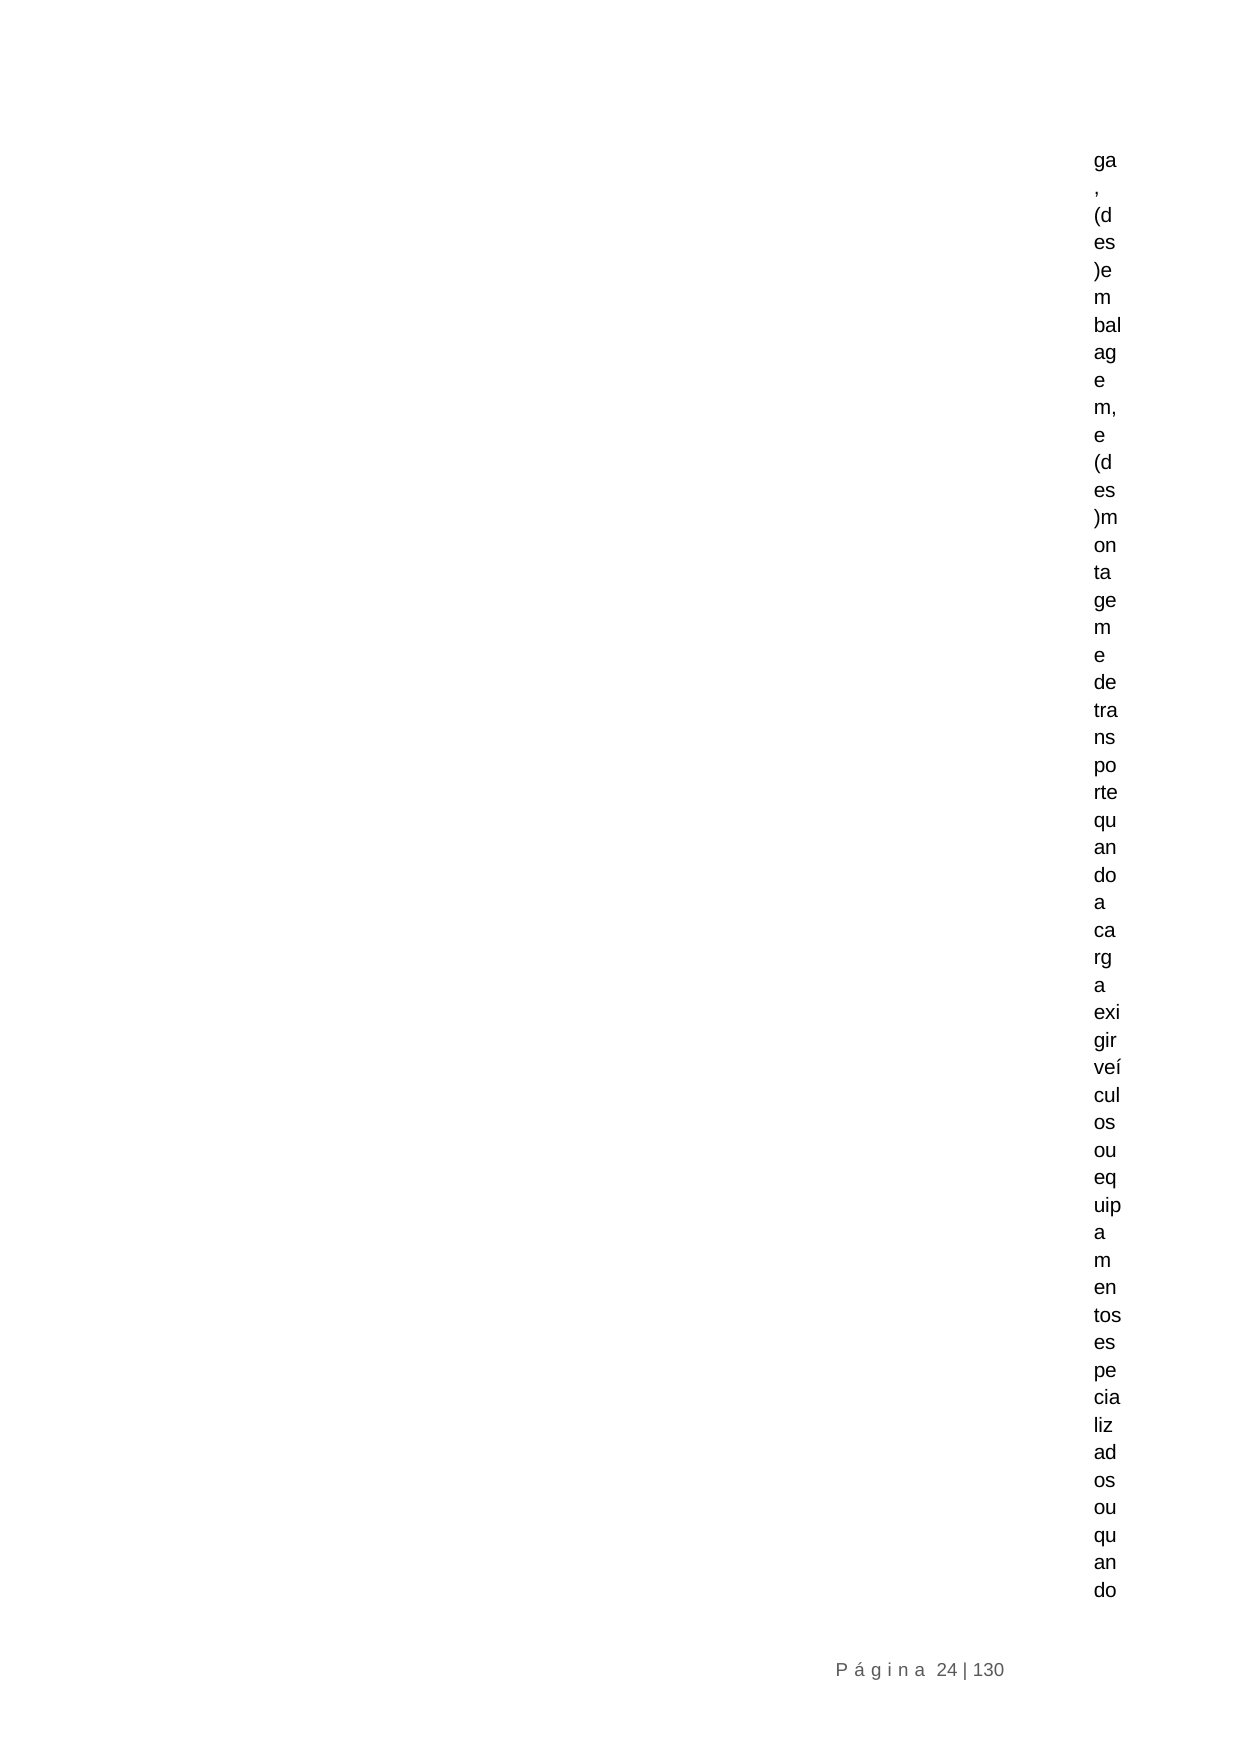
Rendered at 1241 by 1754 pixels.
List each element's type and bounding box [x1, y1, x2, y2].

text [1048, 148, 1122, 1602]
